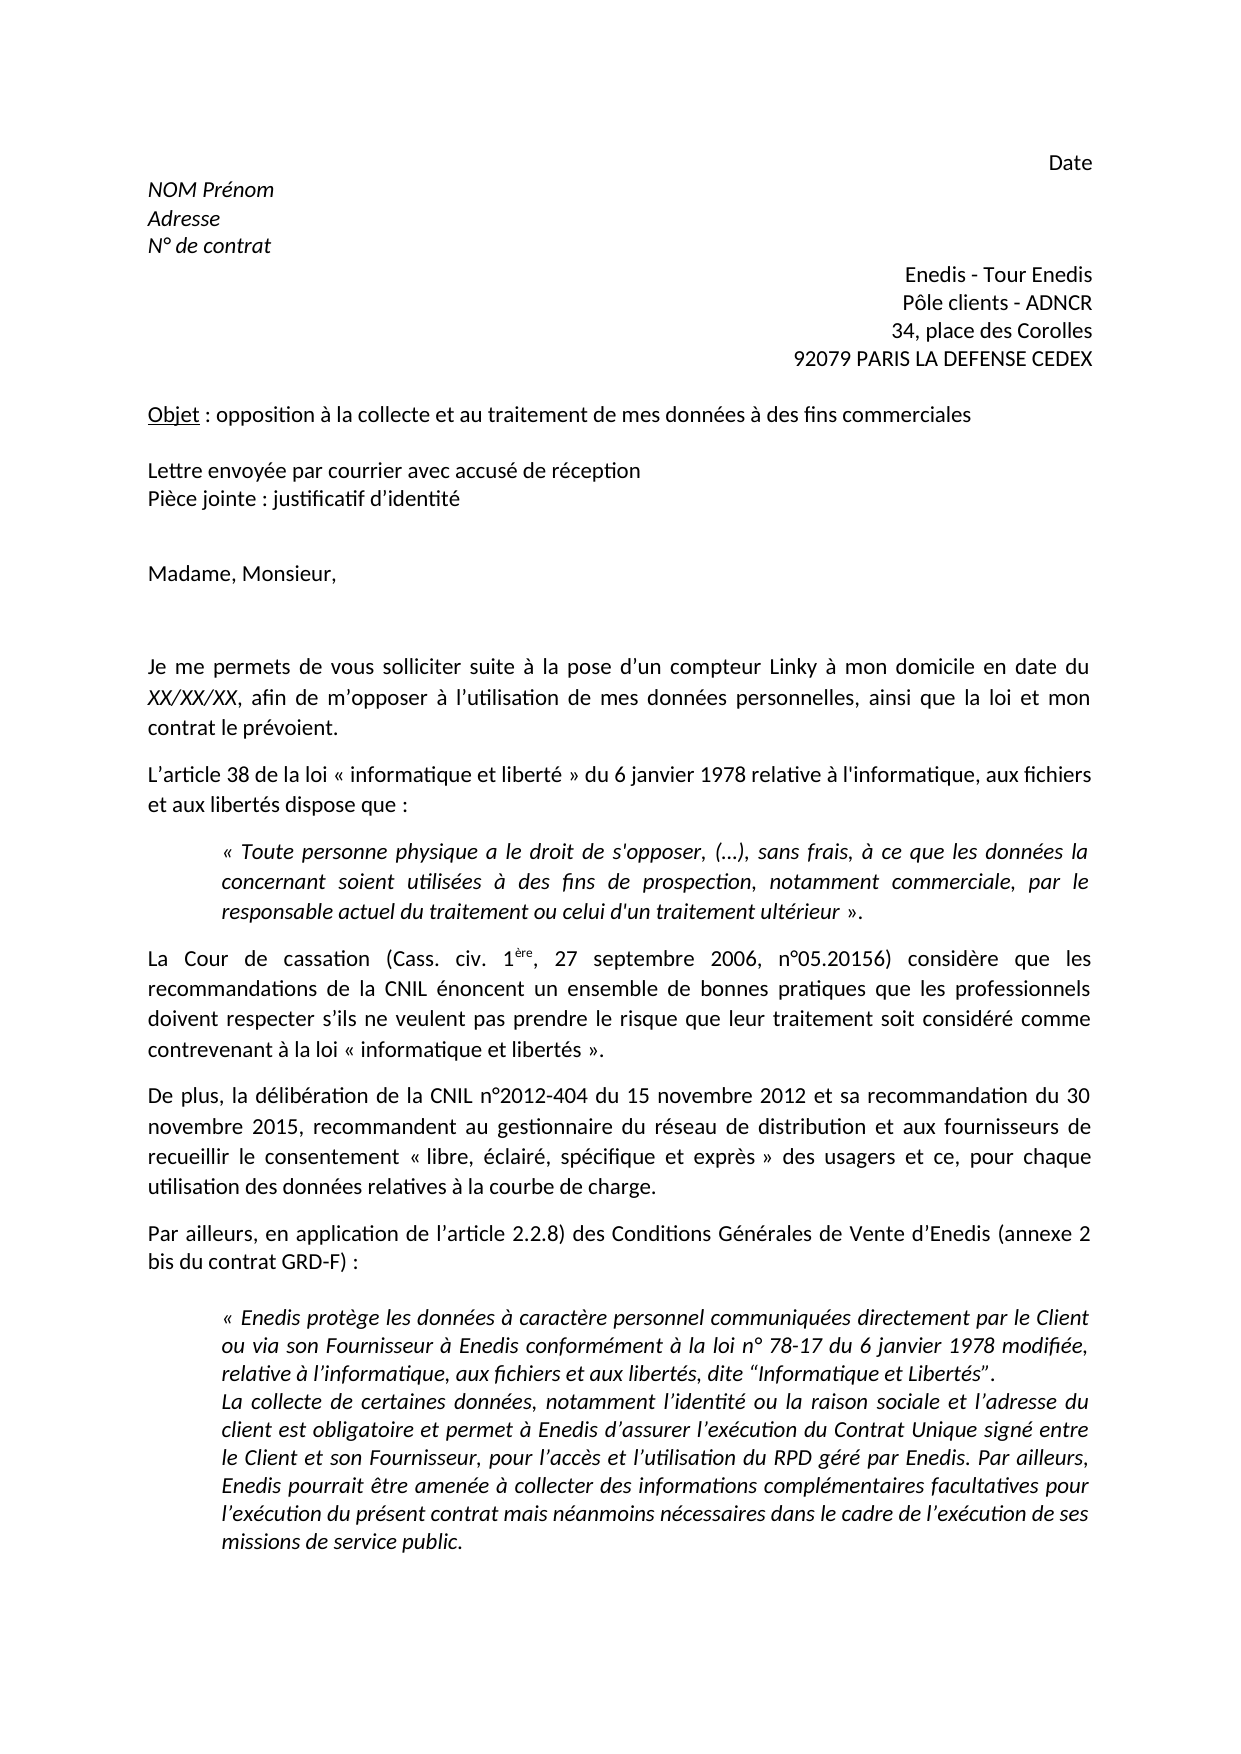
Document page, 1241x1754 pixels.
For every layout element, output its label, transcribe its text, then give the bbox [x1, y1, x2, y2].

text Lettre envoyée par courrier avec accusé de réception [148, 456, 1093, 484]
list Pôle clients - ADNCR [223, 288, 1093, 316]
text Objet : opposition à la collecte et au traitement de mes données à des fins commerciales [148, 400, 1093, 428]
text NOM Prénom [148, 176, 1093, 204]
list Date [223, 148, 1093, 176]
list 34, place des Corolles [223, 316, 1093, 344]
text N° de contrat [148, 232, 1093, 260]
text Par ailleurs, en application de l’article 2.2.8) des Conditions Générales de Vente d’Enedis (annexe 2 bis du contrat GRD-F) : [148, 1219, 1093, 1275]
text Adresse [148, 204, 1093, 232]
list 92079 PARIS LA DEFENSE CEDEX [223, 344, 1093, 372]
text La collecte de certaines données, notamment l’identité ou la raison sociale et l’adresse du client est obligatoire et permet à Enedis d’assurer l’exécution du Contrat Unique signé entre le Client et son Fournisseur, pour l’accès et l’utilisation du RPD géré par Enedis. Par ailleurs, Enedis pourrait être amenée à collecter des informations complémentaires facultatives pour l’exécution du présent contrat mais néanmoins nécessaires dans le cadre de l’exécution de ses missions de service public. [221, 1387, 1093, 1555]
text Madame, Monsieur, [148, 559, 1093, 587]
text La Cour de cassation (Cass. civ. 1ère, 27 septembre 2006, n°05.20156) considère que les recommandations de la CNIL énoncent un ensemble de bonnes pratiques que les professionnels doivent respecter s’ils ne veulent pas prendre le risque que leur traitement soit considéré comme contrevenant à la loi « informatique et libertés ». [148, 944, 1093, 1063]
text L’article 38 de la loi « informatique et liberté » du 6 janvier 1978 relative à l'informatique, aux fichiers et aux libertés dispose que : [148, 760, 1093, 818]
text Pièce jointe : justificatif d’identité [148, 484, 1093, 512]
text De plus, la délibération de la CNIL n°2012-404 du 15 novembre 2012 et sa recommandation du 30 novembre 2015, recommandent au gestionnaire du réseau de distribution et aux fournisseurs de recueillir le consentement « libre, éclairé, spécifique et exprès » des usagers et ce, pour chaque utilisation des données relatives à la courbe de charge. [148, 1082, 1093, 1200]
text Je me permets de vous solliciter suite à la pose d’un compteur Linky à mon domicile en date du XX/XX/XX, afin de m’opposer à l’utilisation de mes données personnelles, ainsi que la loi et mon contrat le prévoient. [148, 652, 1093, 741]
list Enedis - Tour Enedis [223, 260, 1093, 288]
text « Enedis protège les données à caractère personnel communiquées directement par le Client ou via son Fournisseur à Enedis conformément à la loi n° 78-17 du 6 janvier 1978 modifiée, relative à l’informatique, aux fichiers et aux libertés, dite “Informatique et Libertés”. [221, 1303, 1093, 1387]
text « Toute personne physique a le droit de s'opposer, (…), sans frais, à ce que les données la concernant soient utilisées à des fins de prospection, notamment commerciale, par le responsable actuel du traitement ou celui d'un traitement ultérieur ». [221, 837, 1093, 925]
